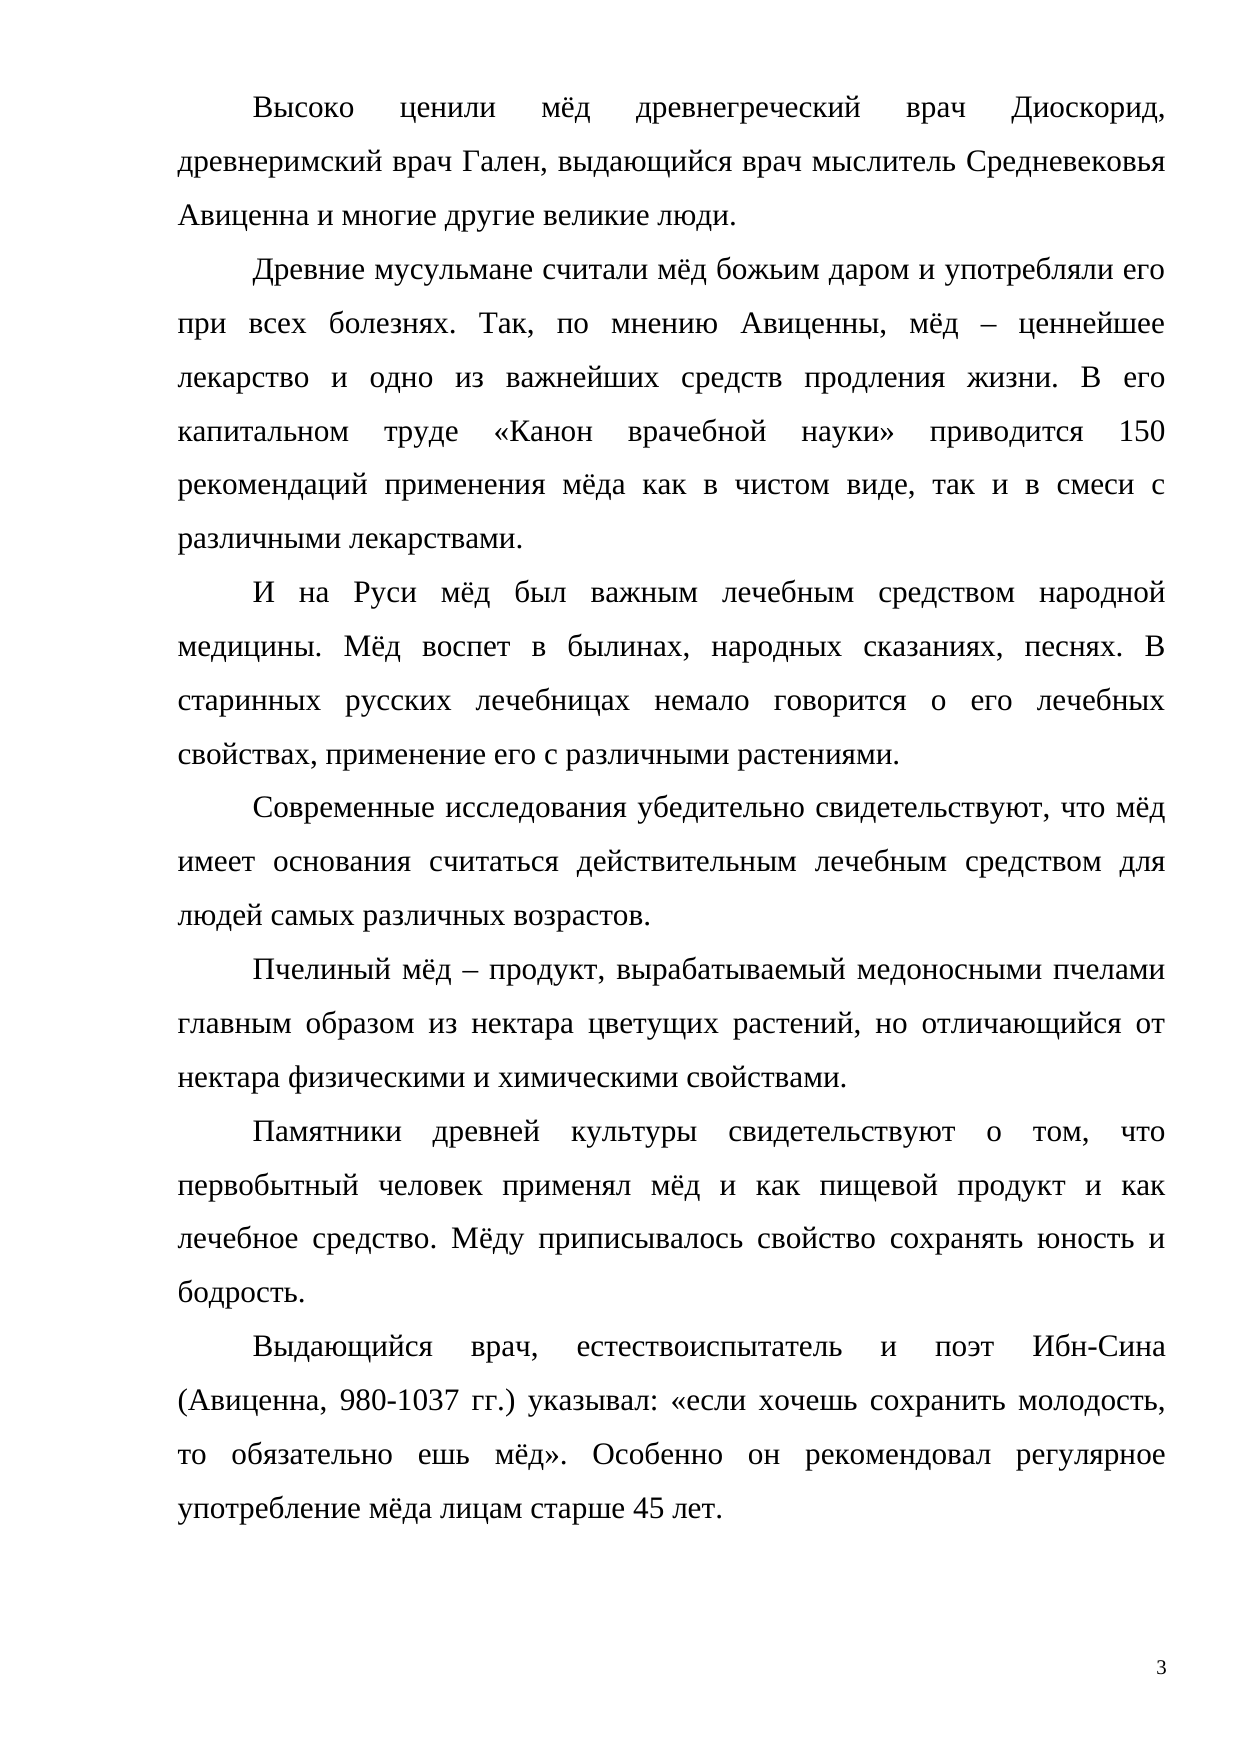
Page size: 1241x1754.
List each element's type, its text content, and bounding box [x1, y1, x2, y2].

text Высоко ценили мёд древнегреческий врач Диоскорид, древнеримский врач Гален, выдающийся врач мыслитель Средневековья Авиценна и многие другие великие люди. [177, 89, 1166, 232]
text И на Руси мёд был важным лечебным средством народной медицины. Мёд воспет в былинах, народных сказаниях, песнях. В старинных русских лечебницах немало говорится о его лечебных свойствах, применение его с различными растениями. [177, 573, 1166, 771]
text Памятники древней культуры свидетельствуют о том, что первобытный человек применял мёд и как пищевой продукт и как лечебное средство. Мёду приписывалось свойство сохранять юность и бодрость. [177, 1112, 1166, 1309]
text Современные исследования убедительно свидетельствуют, что мёд имеет основания считаться действительным лечебным средством для людей самых различных возрастов. [177, 789, 1166, 932]
text Выдающийся врач, естествоиспытатель и поэт Ибн-Сина (Авиценна, 980-1037 гг.) указывал: «если хочешь сохранить молодость, то обязательно ешь мёд». Особенно он рекомендовал регулярное употребление мёда лицам старше 45 лет. [177, 1327, 1166, 1525]
text Пчелиный мёд – продукт, вырабатываемый медоносными пчелами главным образом из нектара цветущих растений, но отличающийся от нектара физическими и химическими свойствами. [177, 950, 1166, 1094]
text Древние мусульмане считали мёд божьим даром и употребляли его при всех болезнях. Так, по мнению Авиценны, мёд – ценнейшее лекарство и одно из важнейших средств продления жизни. В его капитальном труде «Канон врачебной науки» приводится 150 рекомендаций применения мёда как в чистом виде, так и в смеси с различными лекарствами. [177, 250, 1166, 555]
